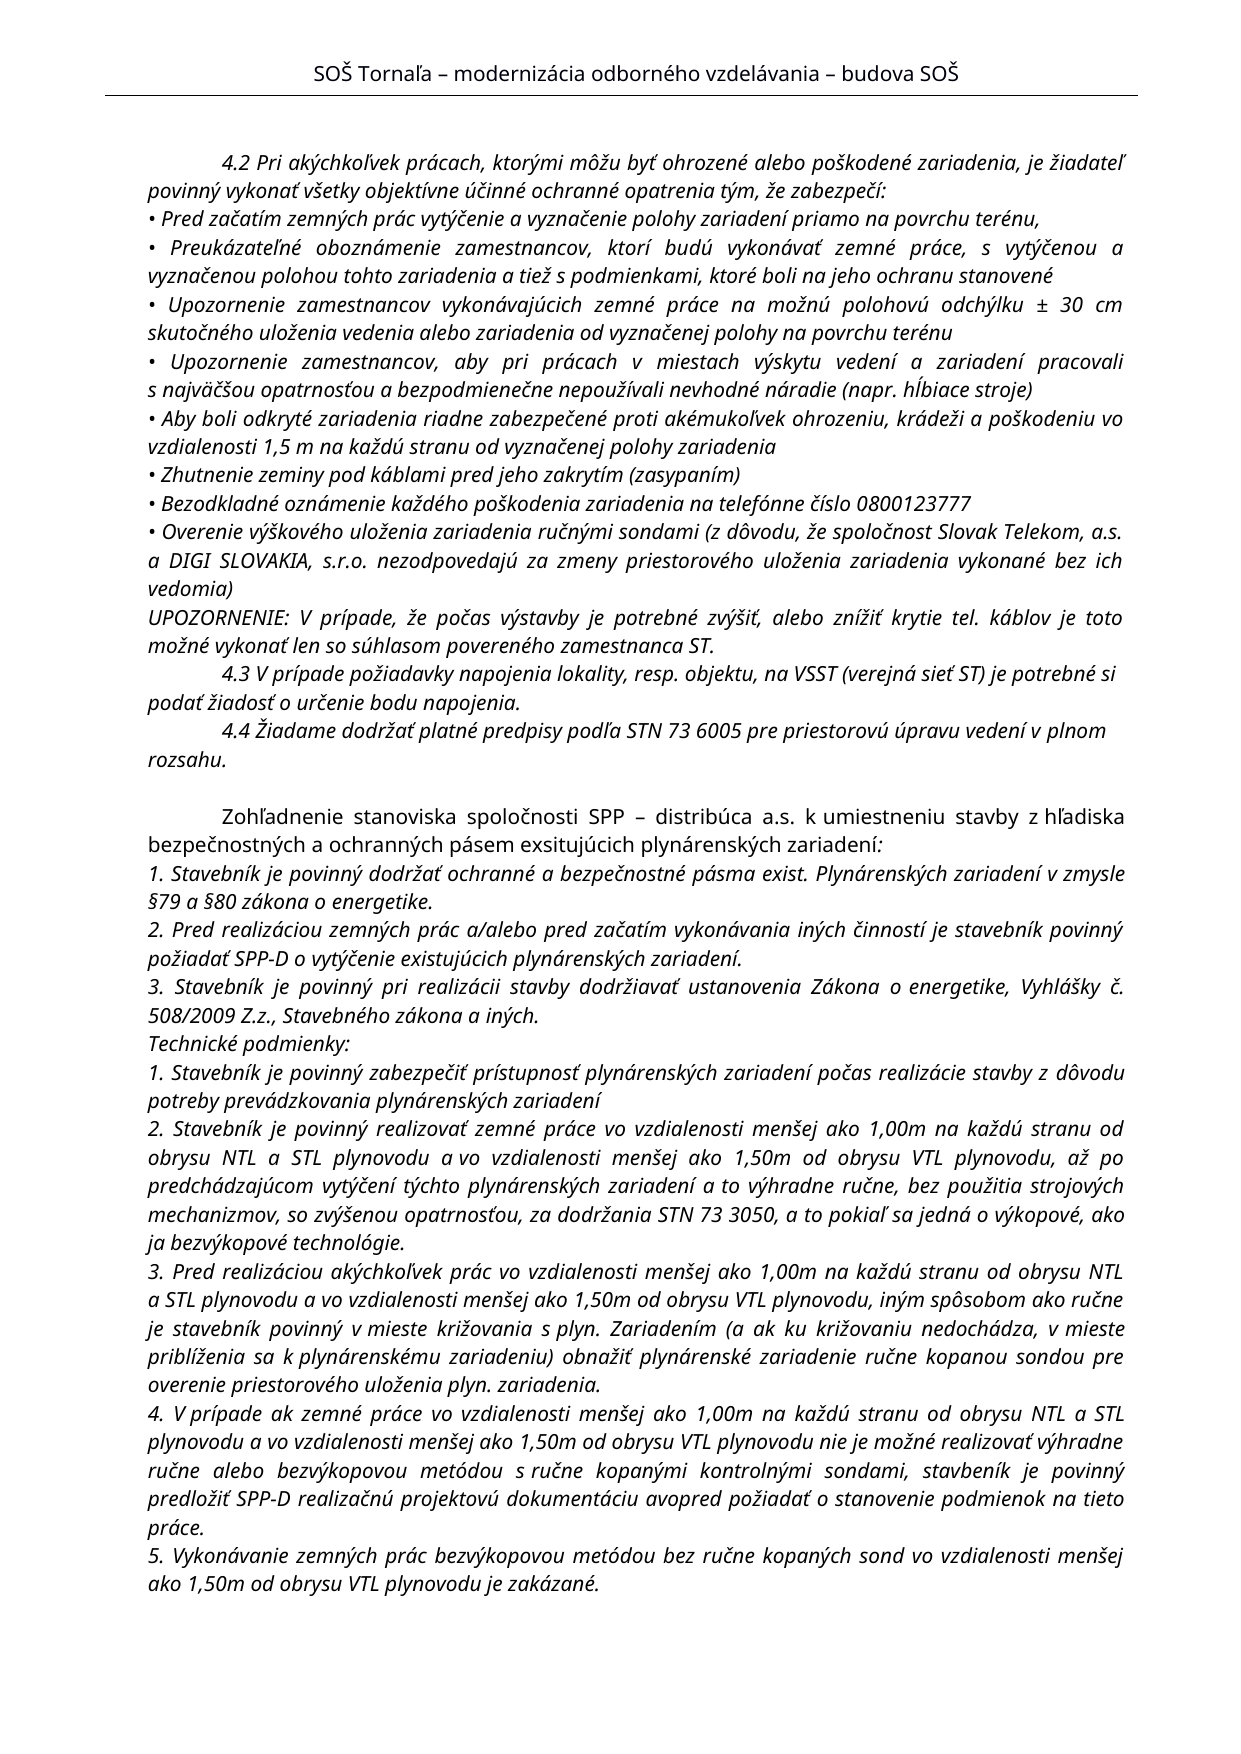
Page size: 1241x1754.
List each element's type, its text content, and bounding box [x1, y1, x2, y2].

text • Upozornenie zamestnancov, aby pri prácach v miestach výskytu vedení a zariadení pracovali s najväčšou opatrnosťou a bezpodmienečne nepoužívali nevhodné náradie (napr. hĺbiace stroje) [148, 347, 1125, 404]
text • Pred začatím zemných prác vytýčenie a vyznačenie polohy zariadení priamo na povrchu terénu, [148, 204, 1125, 233]
text UPOZORNENIE: V prípade, že počas výstavby je potrebné zvýšiť, alebo znížiť krytie tel. káblov je toto možné vykonať len so súhlasom povereného zamestnanca ST. [148, 603, 1125, 659]
text • Zhutnenie zeminy pod káblami pred jeho zakrytím (zasypaním) [148, 461, 1125, 489]
text 2. Pred realizáciou zemných prác a/alebo pred začatím vykonávania iných činností je stavebník povinný požiadať SPP-D o vytýčenie existujúcich plynárenských zariadení. [148, 916, 1125, 972]
text 3. Pred realizáciou akýchkoľvek prác vo vzdialenosti menšej ako 1,00m na každú stranu od obrysu NTL a STL plynovodu a vo vzdialenosti menšej ako 1,50m od obrysu VTL plynovodu, iným spôsobom ako ručne je stavebník povinný v mieste križovania s plyn. Zariadením (a ak ku križovaniu nedochádza, v mieste priblíženia sa k plynárenskému zariadeniu) obnažiť plynárenské zariadenie ručne kopanou sondou pre overenie priestorového uloženia plyn. zariadenia. [148, 1257, 1125, 1399]
text • Overenie výškového uloženia zariadenia ručnými sondami (z dôvodu, že spoločnost Slovak Telekom, a.s. a DIGI SLOVAKIA, s.r.o. nezodpovedajú za zmeny priestorového uloženia zariadenia vykonané bez ich vedomia) [148, 517, 1125, 603]
text 4.2 Pri akýchkoľvek prácach, ktorými môžu byť ohrozené alebo poškodené zariadenia, je žiadateľ povinný vykonať všetky objektívne účinné ochranné opatrenia tým, že zabezpečí: [148, 148, 1125, 204]
text 4.4 Žiadame dodržať platné predpisy podľa STN 73 6005 pre priestorovú úpravu vedení v plnom rozsahu. [148, 716, 1125, 773]
text • Bezodkladné oznámenie každého poškodenia zariadenia na telefónne číslo 0800123777 [148, 489, 1125, 517]
text 5. Vykonávanie zemných prác bezvýkopovou metódou bez ručne kopaných sond vo vzdialenosti menšej ako 1,50m od obrysu VTL plynovodu je zakázané. [148, 1541, 1125, 1598]
text 4.3 V prípade požiadavky napojenia lokality, resp. objektu, na VSST (verejná sieť ST) je potrebné si podať žiadosť o určenie bodu napojenia. [148, 659, 1125, 716]
text 2. Stavebník je povinný realizovať zemné práce vo vzdialenosti menšej ako 1,00m na každú stranu od obrysu NTL a STL plynovodu a vo vzdialenosti menšej ako 1,50m od obrysu VTL plynovodu, až po predchádzajúcom vytýčení týchto plynárenských zariadení a to výhradne ručne, bez použitia strojových mechanizmov, so zvýšenou opatrnosťou, za dodržania STN 73 3050, a to pokiaľ sa jedná o výkopové, ako ja bezvýkopové technológie. [148, 1114, 1125, 1257]
text Zohľadnenie stanoviska spoločnosti SPP – distribúca a.s. k umiestneniu stavby z hľadiska bezpečnostných a ochranných pásem exsitujúcich plynárenských zariadení: [148, 802, 1125, 859]
text 4. V prípade ak zemné práce vo vzdialenosti menšej ako 1,00m na každú stranu od obrysu NTL a STL plynovodu a vo vzdialenosti menšej ako 1,50m od obrysu VTL plynovodu nie je možné realizovať výhradne ručne alebo bezvýkopovou metódou s ručne kopanými kontrolnými sondami, stavbeník je povinný predložiť SPP-D realizačnú projektovú dokumentáciu avopred požiadať o stanovenie podmienok na tieto práce. [148, 1399, 1125, 1541]
text 1. Stavebník je povinný zabezpečiť prístupnosť plynárenských zariadení počas realizácie stavby z dôvodu potreby prevádzkovania plynárenských zariadení [148, 1058, 1125, 1114]
text 3. Stavebník je povinný pri realizácii stavby dodržiavať ustanovenia Zákona o energetike, Vyhlášky č. 508/2009 Z.z., Stavebného zákona a iných. [148, 972, 1125, 1029]
text • Preukázateľné oboznámenie zamestnancov, ktorí budú vykonávať zemné práce, s vytýčenou a vyznačenou polohou tohto zariadenia a tiež s podmienkami, ktoré boli na jeho ochranu stanovené [148, 233, 1125, 290]
text • Upozornenie zamestnancov vykonávajúcich zemné práce na možnú polohovú odchýlku ± 30 cm skutočného uloženia vedenia alebo zariadenia od vyznačenej polohy na povrchu terénu [148, 290, 1125, 347]
text Technické podmienky: [148, 1029, 1125, 1058]
text 1. Stavebník je povinný dodržať ochranné a bezpečnostné pásma exist. Plynárenských zariadení v zmysle §79 a §80 zákona o energetike. [148, 859, 1125, 916]
text • Aby boli odkryté zariadenia riadne zabezpečené proti akémukoľvek ohrozeniu, krádeži a poškodeniu vo vzdialenosti 1,5 m na každú stranu od vyznačenej polohy zariadenia [148, 404, 1125, 461]
